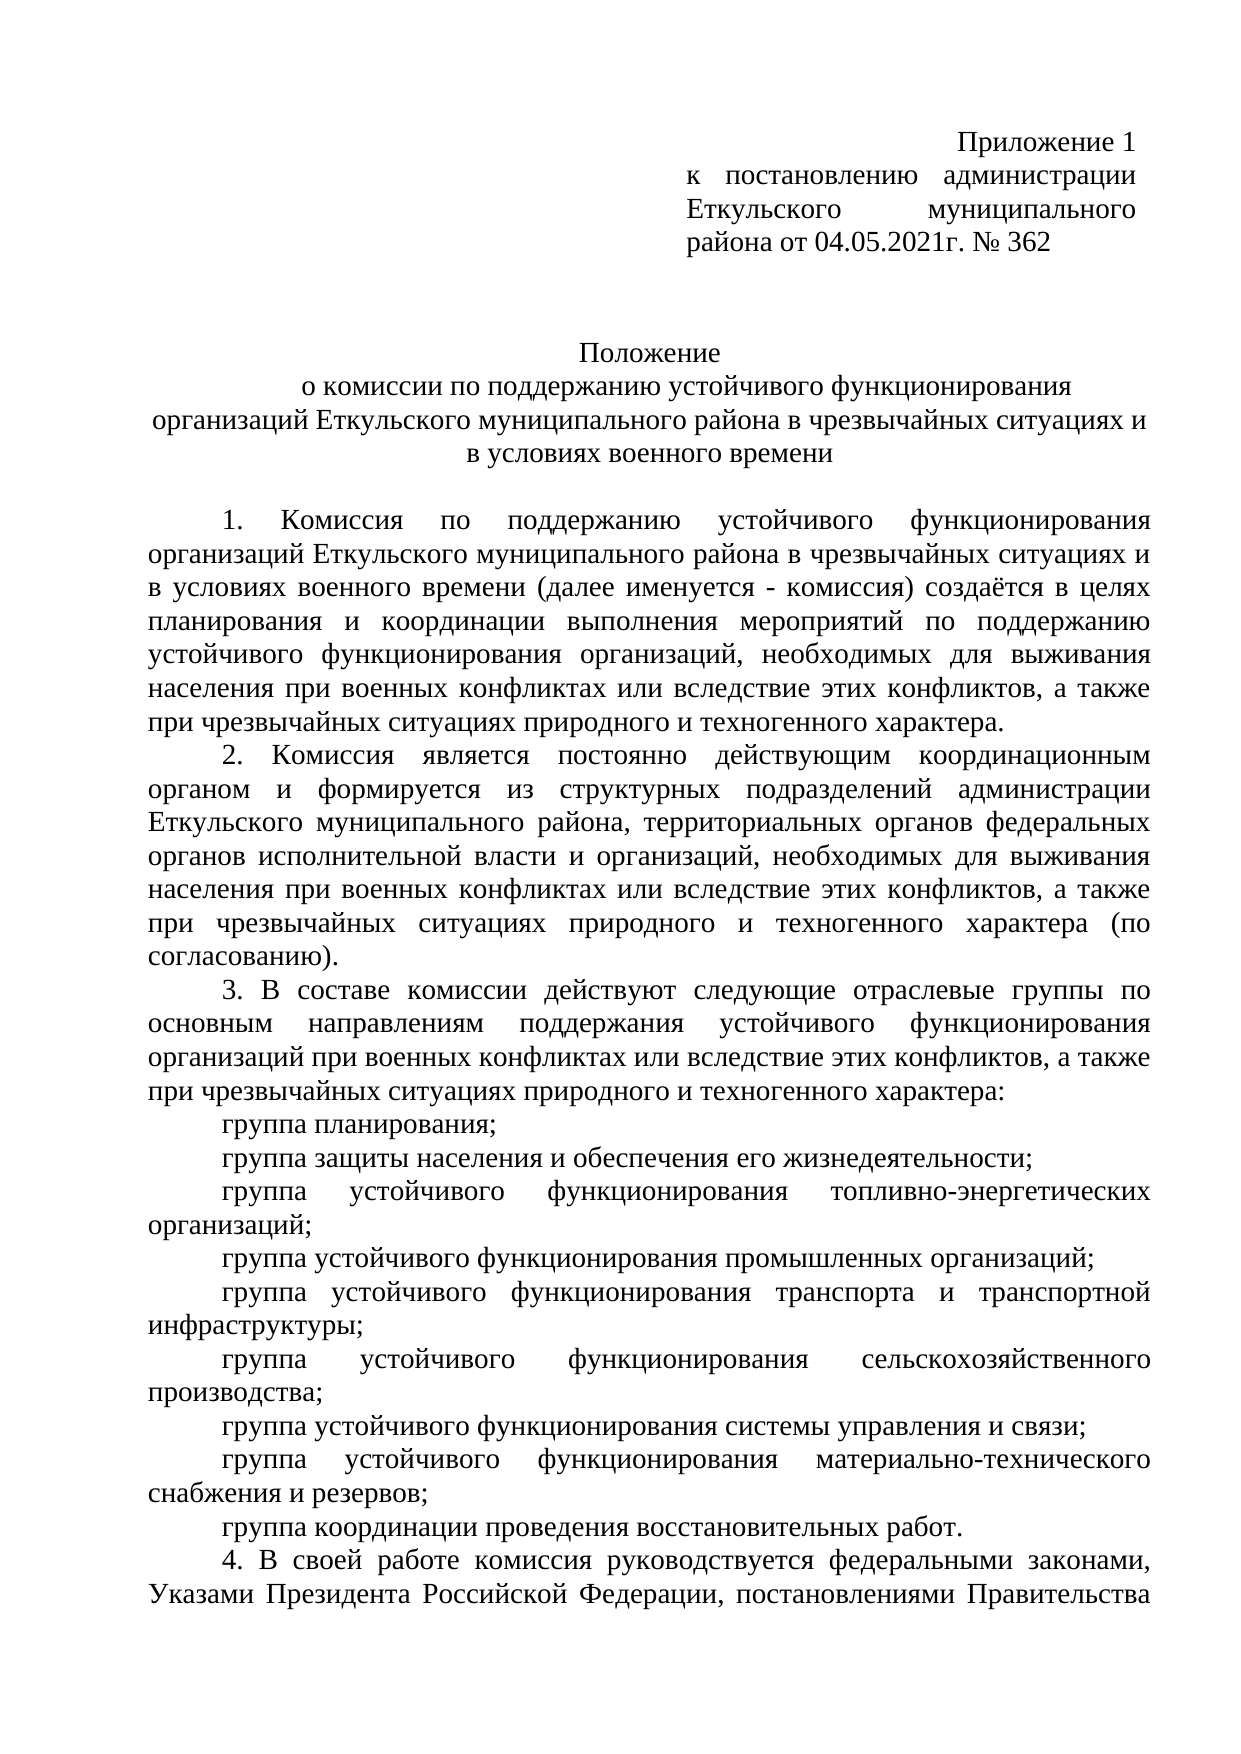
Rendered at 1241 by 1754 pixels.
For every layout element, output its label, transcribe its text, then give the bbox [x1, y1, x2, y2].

text группа устойчивого функционирования транспорта и транспортной инфраструктуры; [148, 1274, 1152, 1341]
text 3. В составе комиссии действуют следующие отраслевые группы по основным направлениям поддержания устойчивого функционирования организаций при военных конфликтах или вследствие этих конфликтов, а также при чрезвычайных ситуациях природного и техногенного характера: [148, 972, 1152, 1106]
text 1. Комиссия по поддержанию устойчивого функционирования организаций Еткульского муниципального района в чрезвычайных ситуациях и в условиях военного времени (далее именуется - комиссия) создаётся в целях планирования и координации выполнения мероприятий по поддержанию устойчивого функционирования организаций, необходимых для выживания населения при военных конфликтах или вследствие этих конфликтов, а также при чрезвычайных ситуациях природного и техногенного характера. [148, 502, 1152, 737]
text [148, 1542, 1152, 1609]
text группа устойчивого функционирования материально-технического снабжения и резервов; [148, 1442, 1152, 1509]
text о комиссии по поддержанию устойчивого функционирования организаций Еткульского муниципального района в чрезвычайных ситуациях и в условиях военного времени [148, 368, 1152, 469]
text 2. Комиссия является постоянно действующим координационным органом и формируется из структурных подразделений администрации Еткульского муниципального района, территориальных органов федеральных органов исполнительной власти и организаций, необходимых для выживания населения при военных конфликтах или вследствие этих конфликтов, а также при чрезвычайных ситуациях природного и техногенного характера (по согласованию). [148, 737, 1152, 972]
text группа координации проведения восстановительных работ. [148, 1509, 1152, 1542]
text группа устойчивого функционирования топливно-энергетических организаций; [148, 1173, 1152, 1240]
text группа защиты населения и обеспечения его жизнедеятельности; [148, 1140, 1152, 1173]
text группа устойчивого функционирования сельскохозяйственного производства; [148, 1341, 1152, 1408]
text группа планирования; [148, 1106, 1152, 1140]
text группа устойчивого функционирования системы управления и связи; [148, 1408, 1152, 1442]
text Положение [148, 335, 1152, 368]
text группа устойчивого функционирования промышленных организаций; [148, 1240, 1152, 1274]
